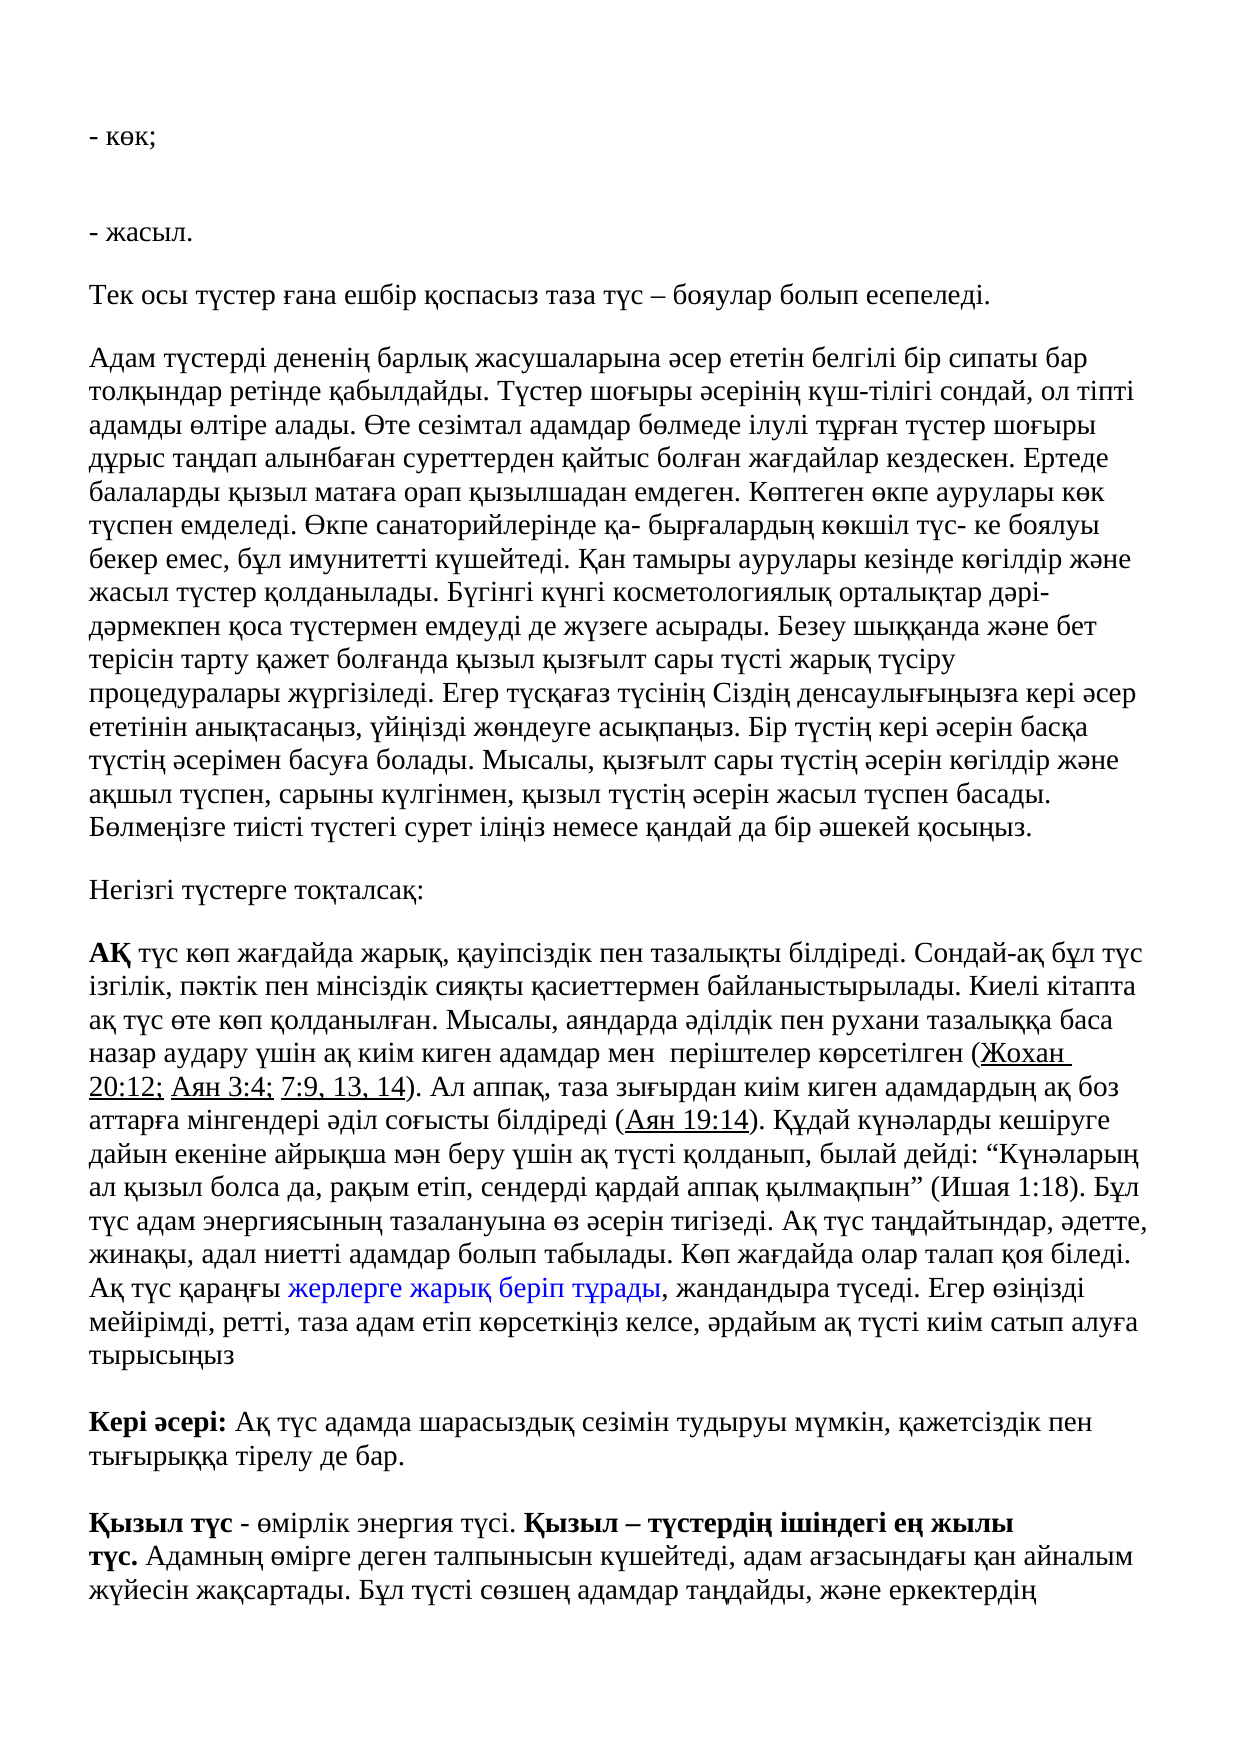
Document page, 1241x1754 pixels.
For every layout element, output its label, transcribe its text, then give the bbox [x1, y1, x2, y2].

text - жасыл. [89, 181, 1152, 248]
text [89, 935, 1152, 1606]
text Тек осы түстер ғана ешбір қоспасыз таза түс – бояулар болып есепеледі. [89, 277, 1152, 311]
text - көк; [89, 118, 1152, 152]
text Адам түстерді дененің барлық жасушаларына әсер ететін белгілі бір сипаты бар толқындар ретінде қабылдайды. Түстер шоғыры әсерінің күш-тілігі сондай, ол тіпті адамды өлтіре алады. Өте сезімтал адамдар бөлмеде ілулі тұрған түстер шоғыры дұрыс таңдап алынбаған суреттерден қайтыс болған жағдайлар кездескен. Ертеде балаларды қызыл матаға орап қызылшадан емдеген. Көптеген өкпе аурулары көк түспен емделеді. Өкпе санаторийлерінде қа- бырғалардың көкшіл түс- ке боялуы бекер емес, бұл имунитетті күшейтеді. Қан тамыры аурулары кезінде көгілдір және жасыл түстер қолданылады. Бүгінгі күнгі косметологиялық орталықтар дәрі-дәрмекпен қоса түстермен емдеуді де жүзеге асырады. Безеу шыққанда және бет терісін тарту қажет болғанда қызыл қызғылт сары түсті жарық түсіру процедуралары жүргізіледі. Егер түсқағаз түсінің Сіздің денсаулығыңызға кері әсер ететінін анықтасаңыз, үйіңізді жөндеуге асықпаңыз. Бір түстің кері әсерін басқа түстің әсерімен басуға болады. Мысалы, қызғылт сары түстің әсерін көгілдір және ақшыл түспен, сарыны күлгінмен, қызыл түстің әсерін жасыл түспен басады. Бөлмеңізге тиісті түстегі сурет іліңіз немесе қандай да бір әшекей қосыңыз. [89, 340, 1152, 843]
text Негізгі түстерге тоқталсақ: [89, 872, 1152, 906]
